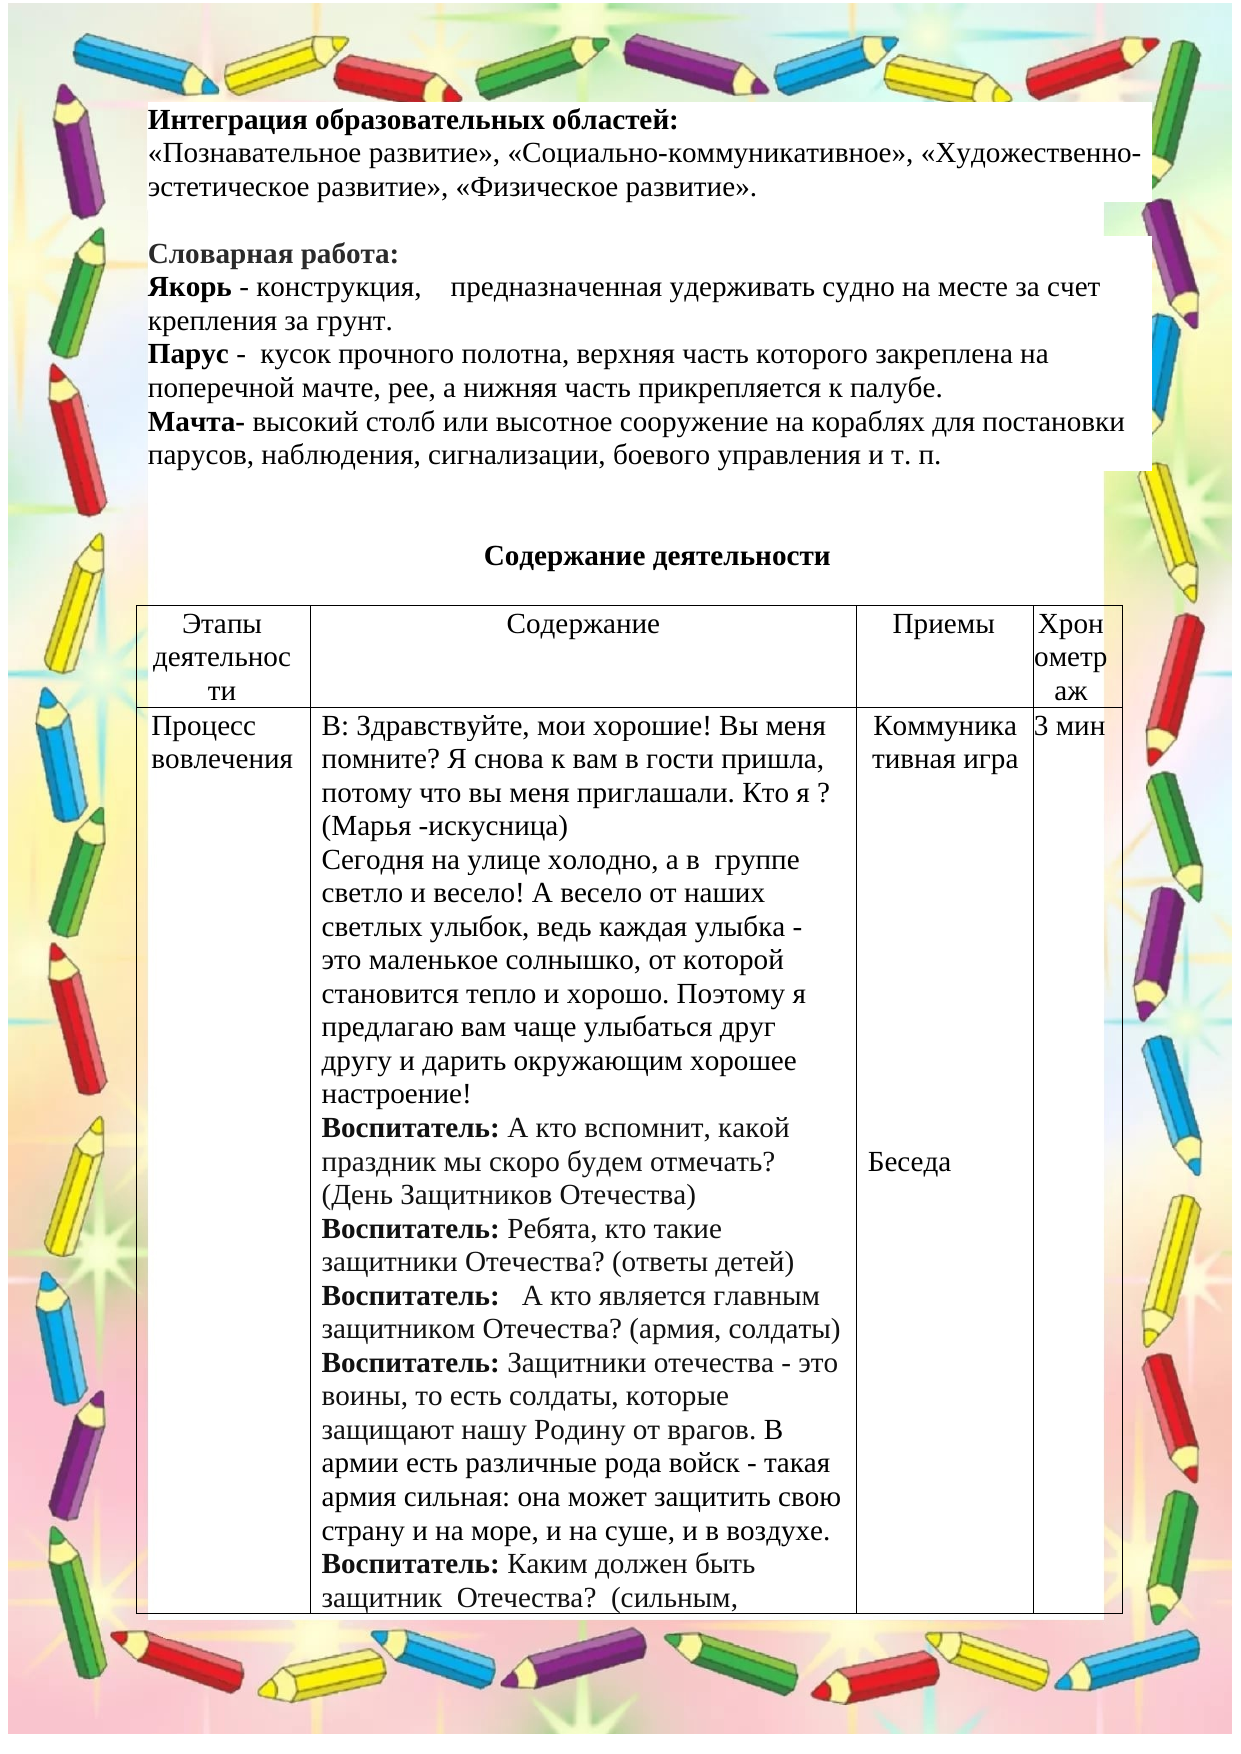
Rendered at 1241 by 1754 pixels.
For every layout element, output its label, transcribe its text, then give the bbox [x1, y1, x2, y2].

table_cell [857, 708, 1033, 1613]
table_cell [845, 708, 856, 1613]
picture [8, 3, 1232, 1734]
text Интеграция образовательных областей: [148, 102, 1152, 135]
table_header Приемы [857, 606, 1033, 707]
text «Познавательное развитие», «Социально-коммуникативное», «Художественно-эстетическое развитие», «Физическое развитие». [148, 135, 1152, 202]
text Содержание деятельности [148, 538, 1093, 571]
text Мачта- высокий столб или высотное сооружение на кораблях для постановки парусов, наблюдения, сигнализации, боевого управления и т. п. [148, 404, 1152, 471]
text Якорь - конструкция, предназначенная удерживать судно на месте за счет крепления за грунт. [148, 269, 1152, 337]
table_cell 3 мин [1034, 708, 1122, 1613]
table_cell Процесс вовлечения [137, 708, 310, 1613]
table_header Содержание [311, 606, 856, 707]
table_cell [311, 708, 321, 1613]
table_header Этапы деятельности [137, 606, 310, 707]
table_header Хронометраж [1034, 606, 1122, 707]
text Парус - кусок прочного полотна, верхняя часть которого закреплена на поперечной мачте, рее, а нижняя часть прикрепляется к палубе. [950, 337, 1152, 404]
text Словарная работа: [148, 236, 1152, 269]
